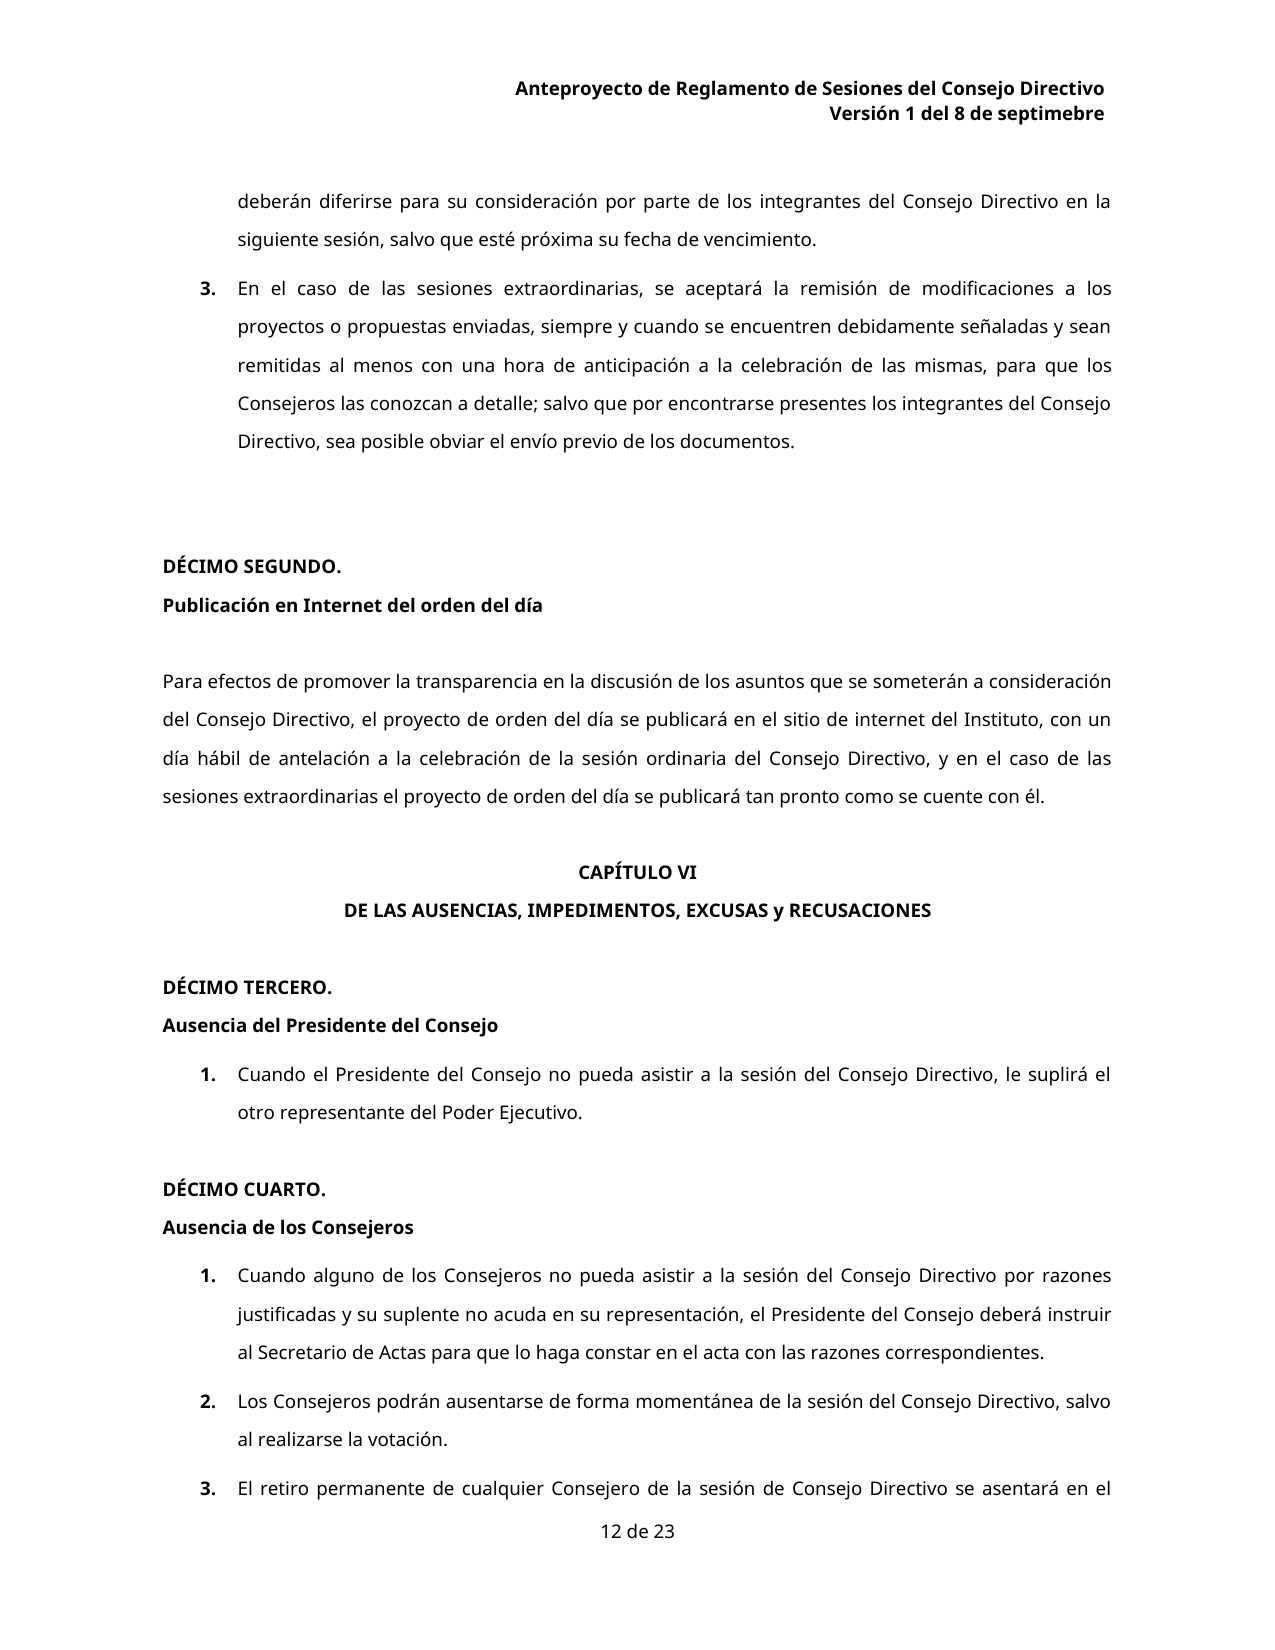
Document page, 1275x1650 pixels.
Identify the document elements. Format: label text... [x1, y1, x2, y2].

text Ausencia del Presidente del Consejo [162, 1012, 1112, 1038]
text DÉCIMO SEGUNDO. [162, 554, 1112, 579]
list Cuando el Presidente del Consejo no pueda asistir a la sesión del Consejo Directivo, le suplirá el otro representante del Poder Ejecutivo. [200, 1061, 1112, 1125]
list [200, 188, 1112, 252]
text CAPÍTULO VI [162, 859, 1112, 885]
text DÉCIMO TERCERO. [162, 974, 1112, 1000]
list Los Consejeros podrán ausentarse de forma momentánea de la sesión del Consejo Directivo, salvo al realizarse la votación. [200, 1388, 1112, 1452]
text DE LAS AUSENCIAS, IMPEDIMENTOS, EXCUSAS y RECUSACIONES [162, 898, 1112, 923]
list En el caso de las sesiones extraordinarias, se aceptará la remisión de modificaciones a los proyectos o propuestas enviadas, siempre y cuando se encuentren debidamente señaladas y sean remitidas al menos con una hora de anticipación a la celebración de las mismas, para que los Consejeros las conozcan a detalle; salvo que por encontrarse presentes los integrantes del Consejo Directivo, sea posible obviar el envío previo de los documentos. [200, 276, 1112, 454]
text Publicación en Internet del orden del día [162, 592, 1112, 617]
text DÉCIMO CUARTO. [162, 1176, 1112, 1201]
list Cuando alguno de los Consejeros no pueda asistir a la sesión del Consejo Directivo por razones justificadas y su suplente no acuda en su representación, el Presidente del Consejo deberá instruir al Secretario de Actas para que lo haga constar en el acta con las razones correspondientes. [200, 1263, 1112, 1365]
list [200, 1475, 1112, 1501]
text Para efectos de promover la transparencia en la discusión de los asuntos que se someterán a consideración del Consejo Directivo, el proyecto de orden del día se publicará en el sitio de internet del Instituto, con un día hábil de antelación a la celebración de la sesión ordinaria del Consejo Directivo, y en el caso de las sesiones extraordinarias el proyecto de orden del día se publicará tan pronto como se cuente con él. [162, 668, 1112, 808]
text Ausencia de los Consejeros [162, 1214, 1112, 1239]
